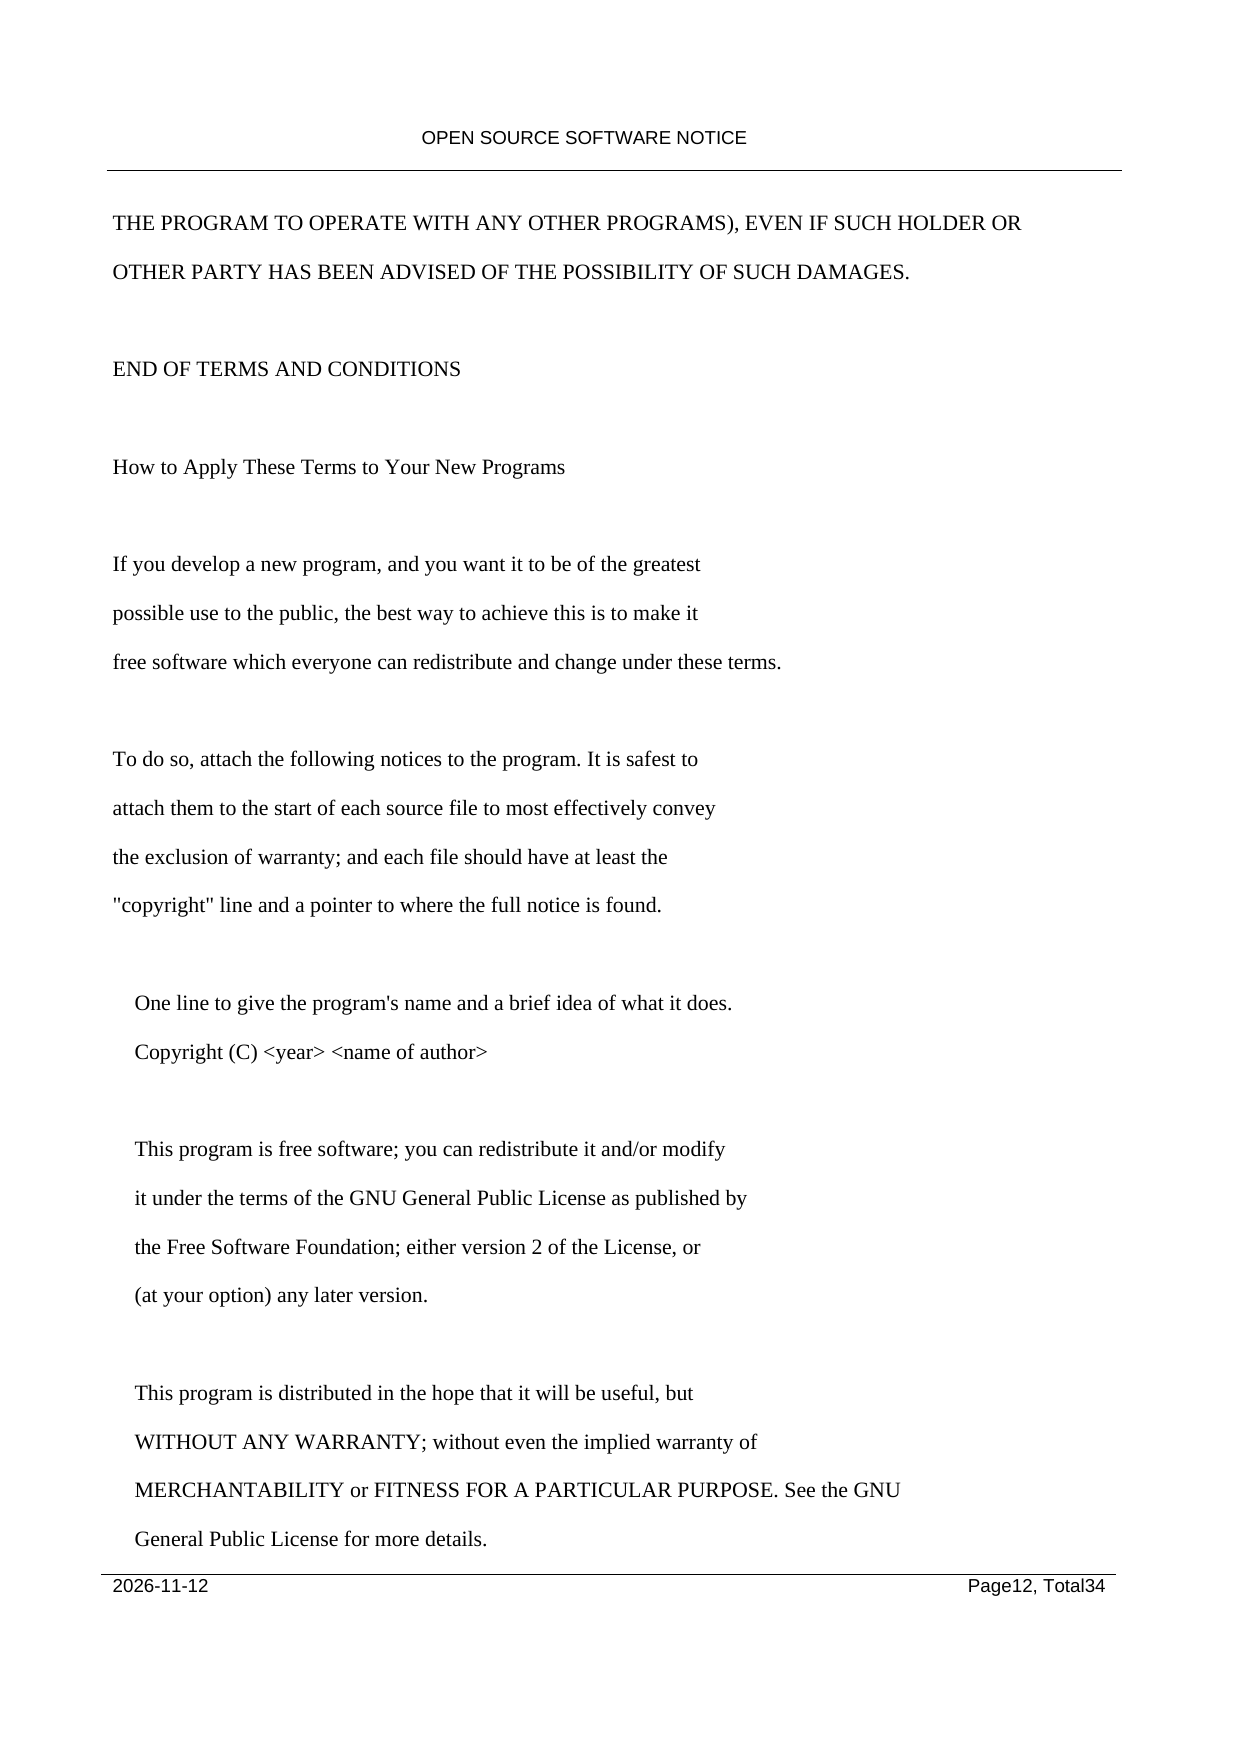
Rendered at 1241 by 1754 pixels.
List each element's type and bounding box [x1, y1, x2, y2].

text [112, 206, 1128, 1555]
